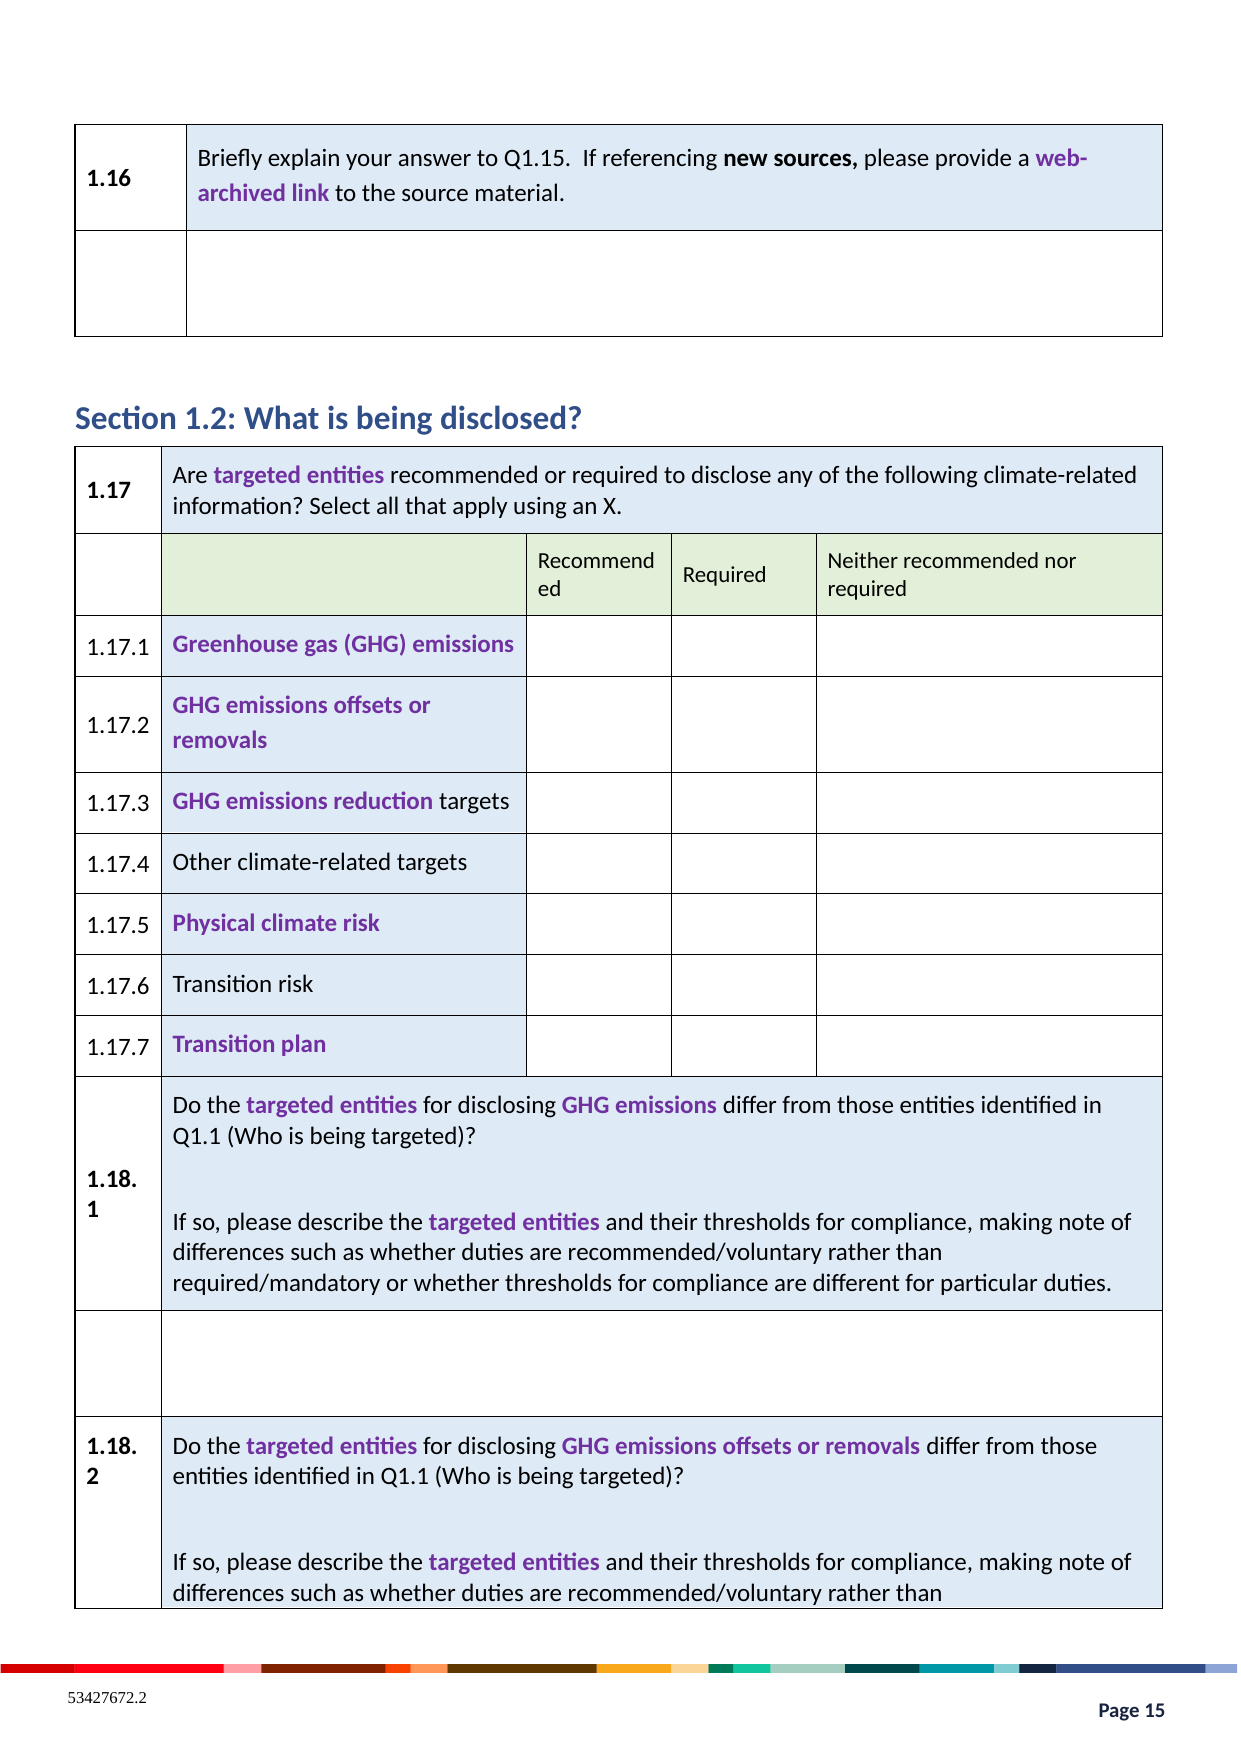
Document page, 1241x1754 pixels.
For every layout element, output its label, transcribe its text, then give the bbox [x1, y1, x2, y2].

table_cell [527, 677, 671, 772]
table_cell 1.16 [76, 125, 186, 230]
table_cell [162, 1311, 1162, 1416]
table_cell 1.17.2 [76, 677, 161, 772]
table_cell [672, 834, 816, 893]
table_cell 1.17.3 [76, 773, 161, 832]
table_cell Recommended [527, 534, 671, 615]
table_cell [817, 616, 1162, 676]
table_cell [672, 616, 816, 676]
table_cell [76, 231, 186, 336]
table_cell [817, 773, 1162, 832]
table_cell [527, 773, 671, 832]
table_cell [672, 773, 816, 832]
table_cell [162, 1417, 1162, 1607]
table_cell 1.17.1 [76, 616, 161, 676]
table_cell [527, 955, 671, 1015]
table_cell [76, 534, 161, 615]
picture [0, 1664, 1236, 1673]
table_cell GHG emissions offsets or removals [162, 677, 526, 772]
table_cell [817, 1016, 1162, 1076]
table_cell 1.17.6 [76, 955, 161, 1015]
table_cell [817, 834, 1162, 893]
table_header 1.17 [76, 447, 161, 533]
table_cell [527, 1016, 671, 1076]
table_cell 1.17.4 [76, 834, 161, 893]
table_cell [817, 955, 1162, 1015]
table_cell Do the targeted entities for disclosing GHG emissions differ from those entities identified in Q1.1 (Who is being targeted)? If so, please describe the targeted entities and their thresholds for compliance, making note of differences such as whether duties are recommended/voluntary rather than required/mandatory or whether thresholds for compliance are different for particular duties. [162, 1077, 1162, 1310]
table_cell 1.17.7 [76, 1016, 161, 1076]
table_cell [817, 894, 1162, 954]
table_cell [527, 616, 671, 676]
table_cell [527, 894, 671, 954]
table_cell 1.18.1 [76, 1077, 161, 1310]
table_cell Transition plan [162, 1016, 526, 1076]
subtitle Section 1.2: What is being disclosed? [75, 397, 1165, 437]
table_cell [672, 1016, 816, 1076]
table_cell [162, 534, 526, 615]
table_cell [672, 894, 816, 954]
table_cell [76, 1311, 161, 1416]
table_cell Required [672, 534, 816, 615]
table_cell Physical climate risk [162, 894, 526, 954]
table_cell Neither recommended nor required [817, 534, 1162, 615]
table_cell Other climate-related targets [162, 834, 526, 893]
table_cell [672, 677, 816, 772]
table_cell [527, 834, 671, 893]
table_cell [817, 677, 1162, 772]
table_cell [672, 955, 816, 1015]
table_cell Greenhouse gas (GHG) emissions [162, 616, 526, 676]
table_cell Briefly explain your answer to Q1.15. If referencing new sources, please provide a web-archived link to the source material. [187, 125, 1162, 230]
table_cell 1.18.2 [76, 1417, 161, 1607]
table_cell 1.17.5 [76, 894, 161, 954]
table_cell GHG emissions reduction targets [162, 773, 526, 832]
table_cell Transition risk [162, 955, 526, 1015]
table_cell [187, 231, 1162, 336]
table_header Are targeted entities recommended or required to disclose any of the following climate-related information? Select all that apply using an X. [162, 447, 1162, 533]
